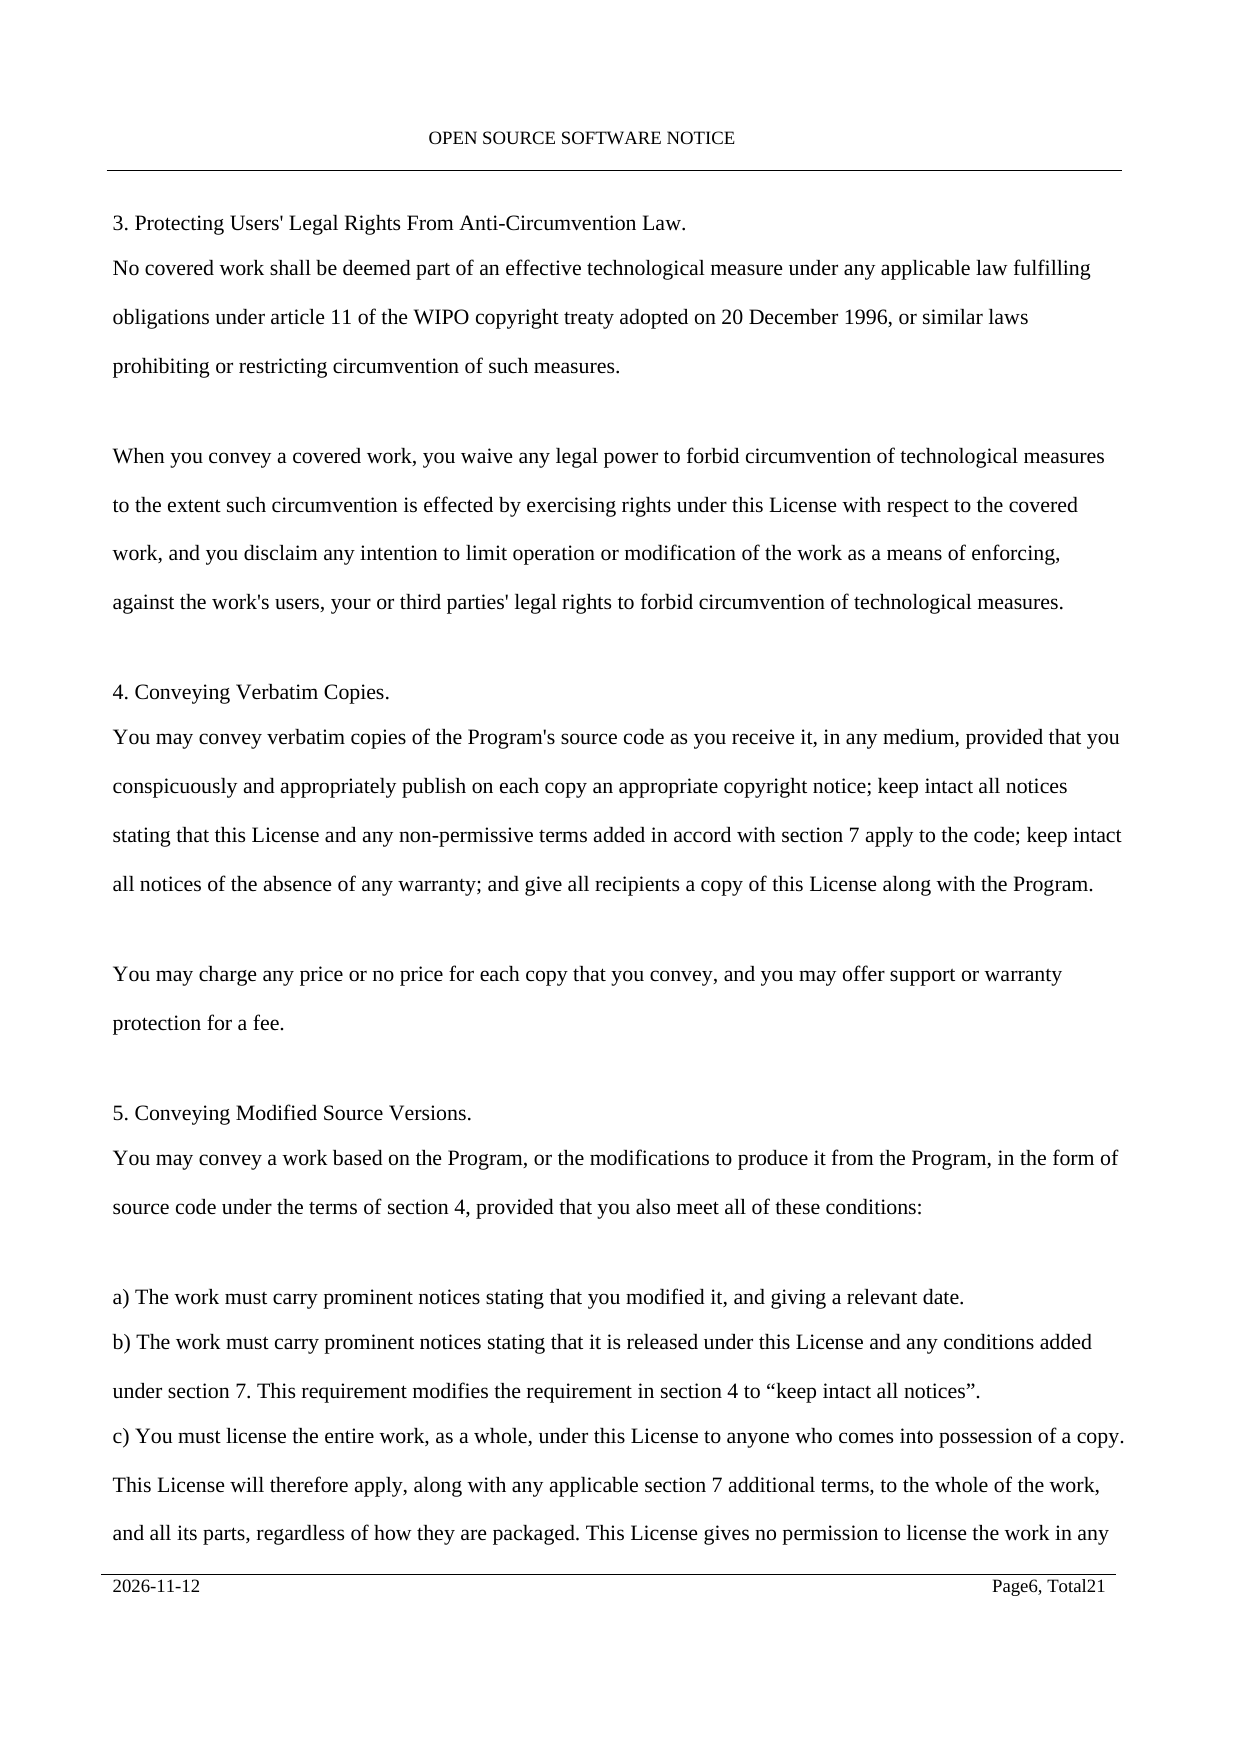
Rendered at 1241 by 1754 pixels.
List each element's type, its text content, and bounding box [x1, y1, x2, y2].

text 4. Conveying Verbatim Copies. [112, 676, 1128, 708]
text 5. Conveying Modified Source Versions. [112, 1096, 1128, 1129]
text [112, 1419, 1128, 1549]
text 3. Protecting Users' Legal Rights From Anti-Circumvention Law. [112, 206, 1128, 239]
text You may charge any price or no price for each copy that you convey, and you may offer support or warranty protection for a fee. [112, 957, 1128, 1038]
text You may convey verbatim copies of the Program's source code as you receive it, in any medium, provided that you conspicuously and appropriately publish on each copy an appropriate copyright notice; keep intact all notices stating that this License and any non-permissive terms added in accord with section 7 apply to the code; keep intact all notices of the absence of any warranty; and give all recipients a copy of this License along with the Program. [112, 721, 1128, 899]
text When you convey a covered work, you waive any legal power to forbid circumvention of technological measures to the extent such circumvention is effected by exercising rights under this License with respect to the covered work, and you disclaim any intention to limit operation or modification of the work as a means of enforcing, against the work's users, your or third parties' legal rights to forbid circumvention of technological measures. [112, 439, 1128, 618]
text a) The work must carry prominent notices stating that you modified it, and giving a relevant date. [112, 1280, 1128, 1313]
text b) The work must carry prominent notices stating that it is released under this License and any conditions added under section 7. This requirement modifies the requirement in section 4 to “keep intact all notices”. [112, 1325, 1128, 1407]
text You may convey a work based on the Program, or the modifications to produce it from the Program, in the form of source code under the terms of section 4, provided that you also meet all of these conditions: [112, 1141, 1128, 1222]
text No covered work shall be deemed part of an effective technological measure under any applicable law fulfilling obligations under article 11 of the WIPO copyright treaty adopted on 20 December 1996, or similar laws prohibiting or restricting circumvention of such measures. [112, 251, 1128, 381]
